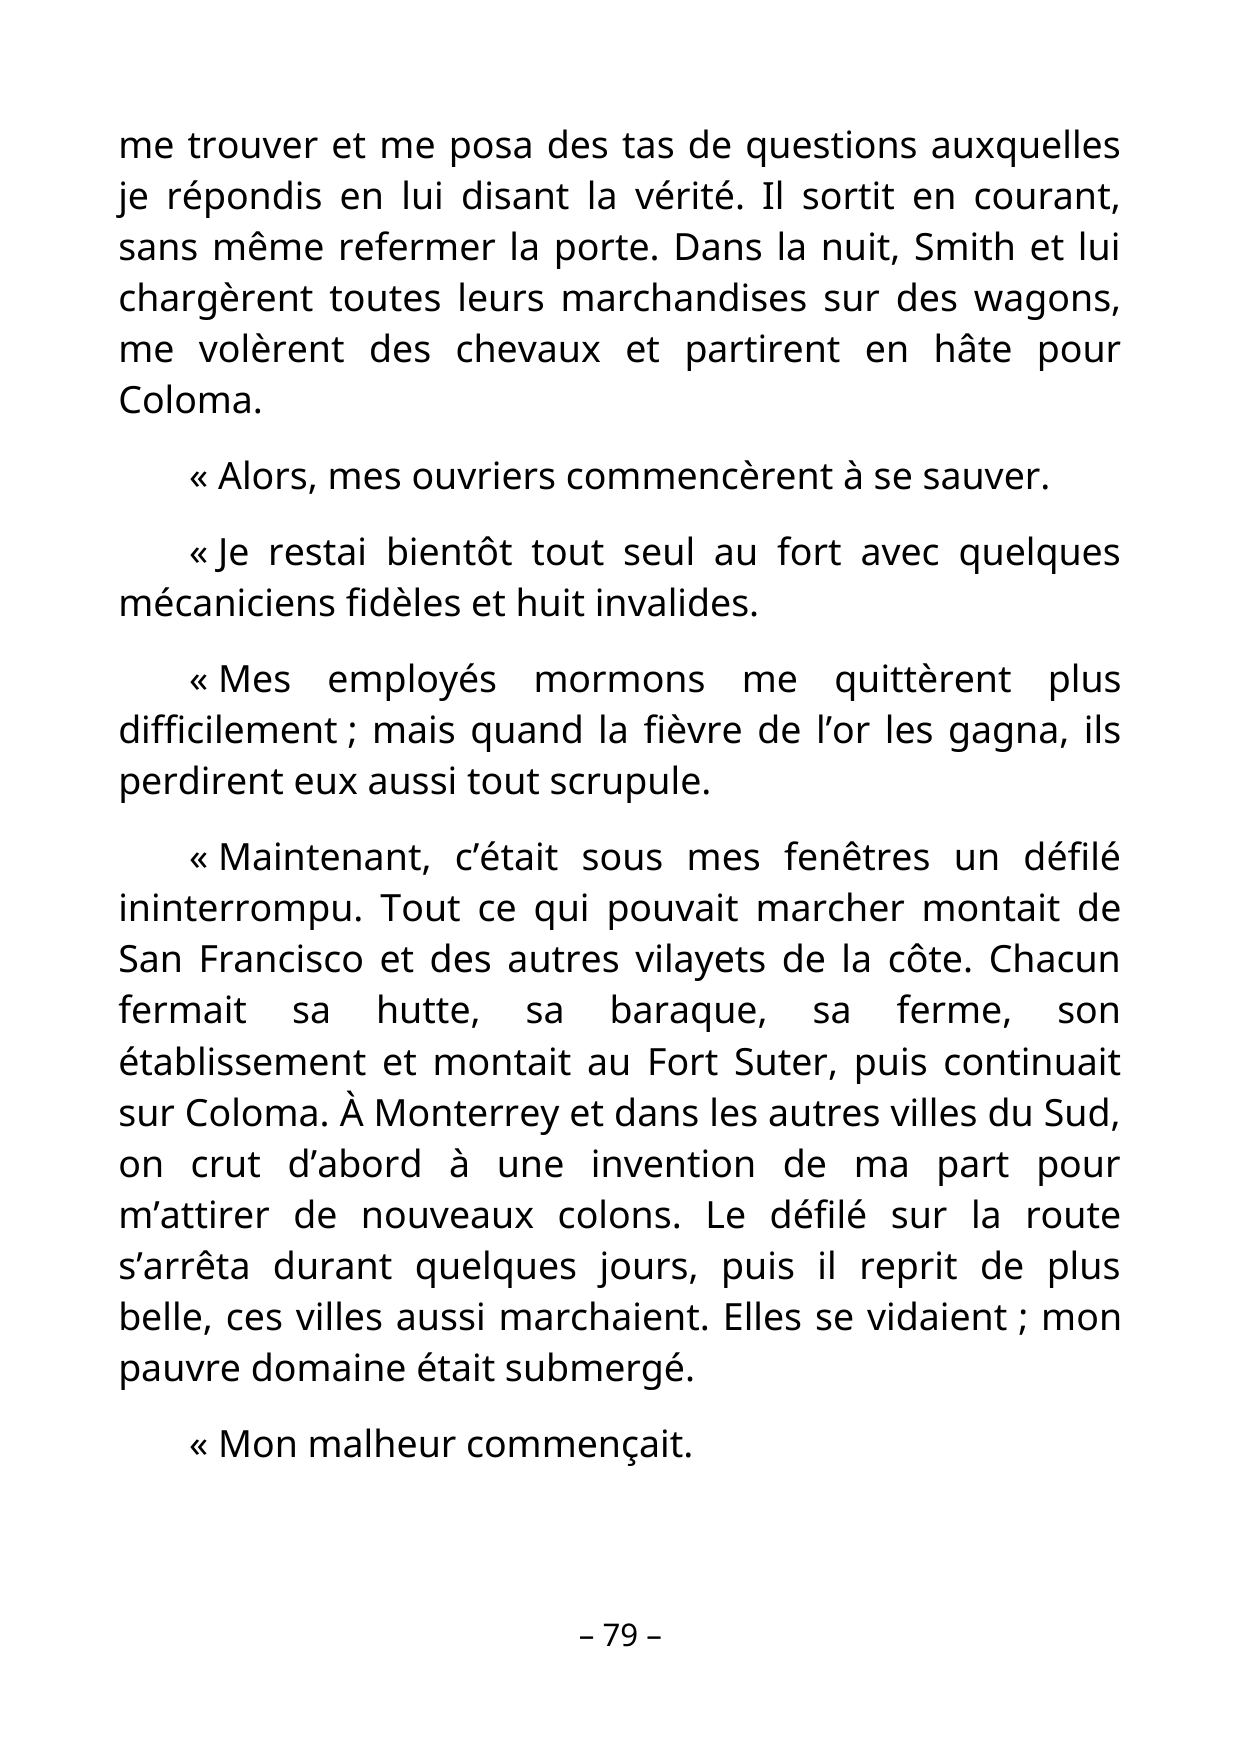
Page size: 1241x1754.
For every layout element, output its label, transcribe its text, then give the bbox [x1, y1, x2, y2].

text « Alors, mes ouvriers commencèrent à se sauver. [118, 449, 1122, 500]
text « Mon malheur commençait. [118, 1417, 1122, 1468]
text « Maintenant, c’était sous mes fenêtres un défilé ininterrompu. Tout ce qui pouvait marcher montait de San Francisco et des autres vilayets de la côte. Chacun fermait sa hutte, sa baraque, sa ferme, son établissement et montait au Fort Suter, puis continuait sur Coloma. À Monterrey et dans les autres villes du Sud, on crut d’abord à une invention de ma part pour m’attirer de nouveaux colons. Le défilé sur la route s’arrêta durant quelques jours, puis il reprit de plus belle, ces villes aussi marchaient. Elles se vidaient ; mon pauvre domaine était submergé. [118, 831, 1122, 1392]
text « Je restai bientôt tout seul au fort avec quelques mécaniciens fidèles et huit invalides. [118, 525, 1122, 627]
text « Mes employés mormons me quittèrent plus difficilement ; mais quand la fièvre de l’or les gagna, ils perdirent eux aussi tout scrupule. [118, 652, 1122, 806]
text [118, 118, 1122, 424]
